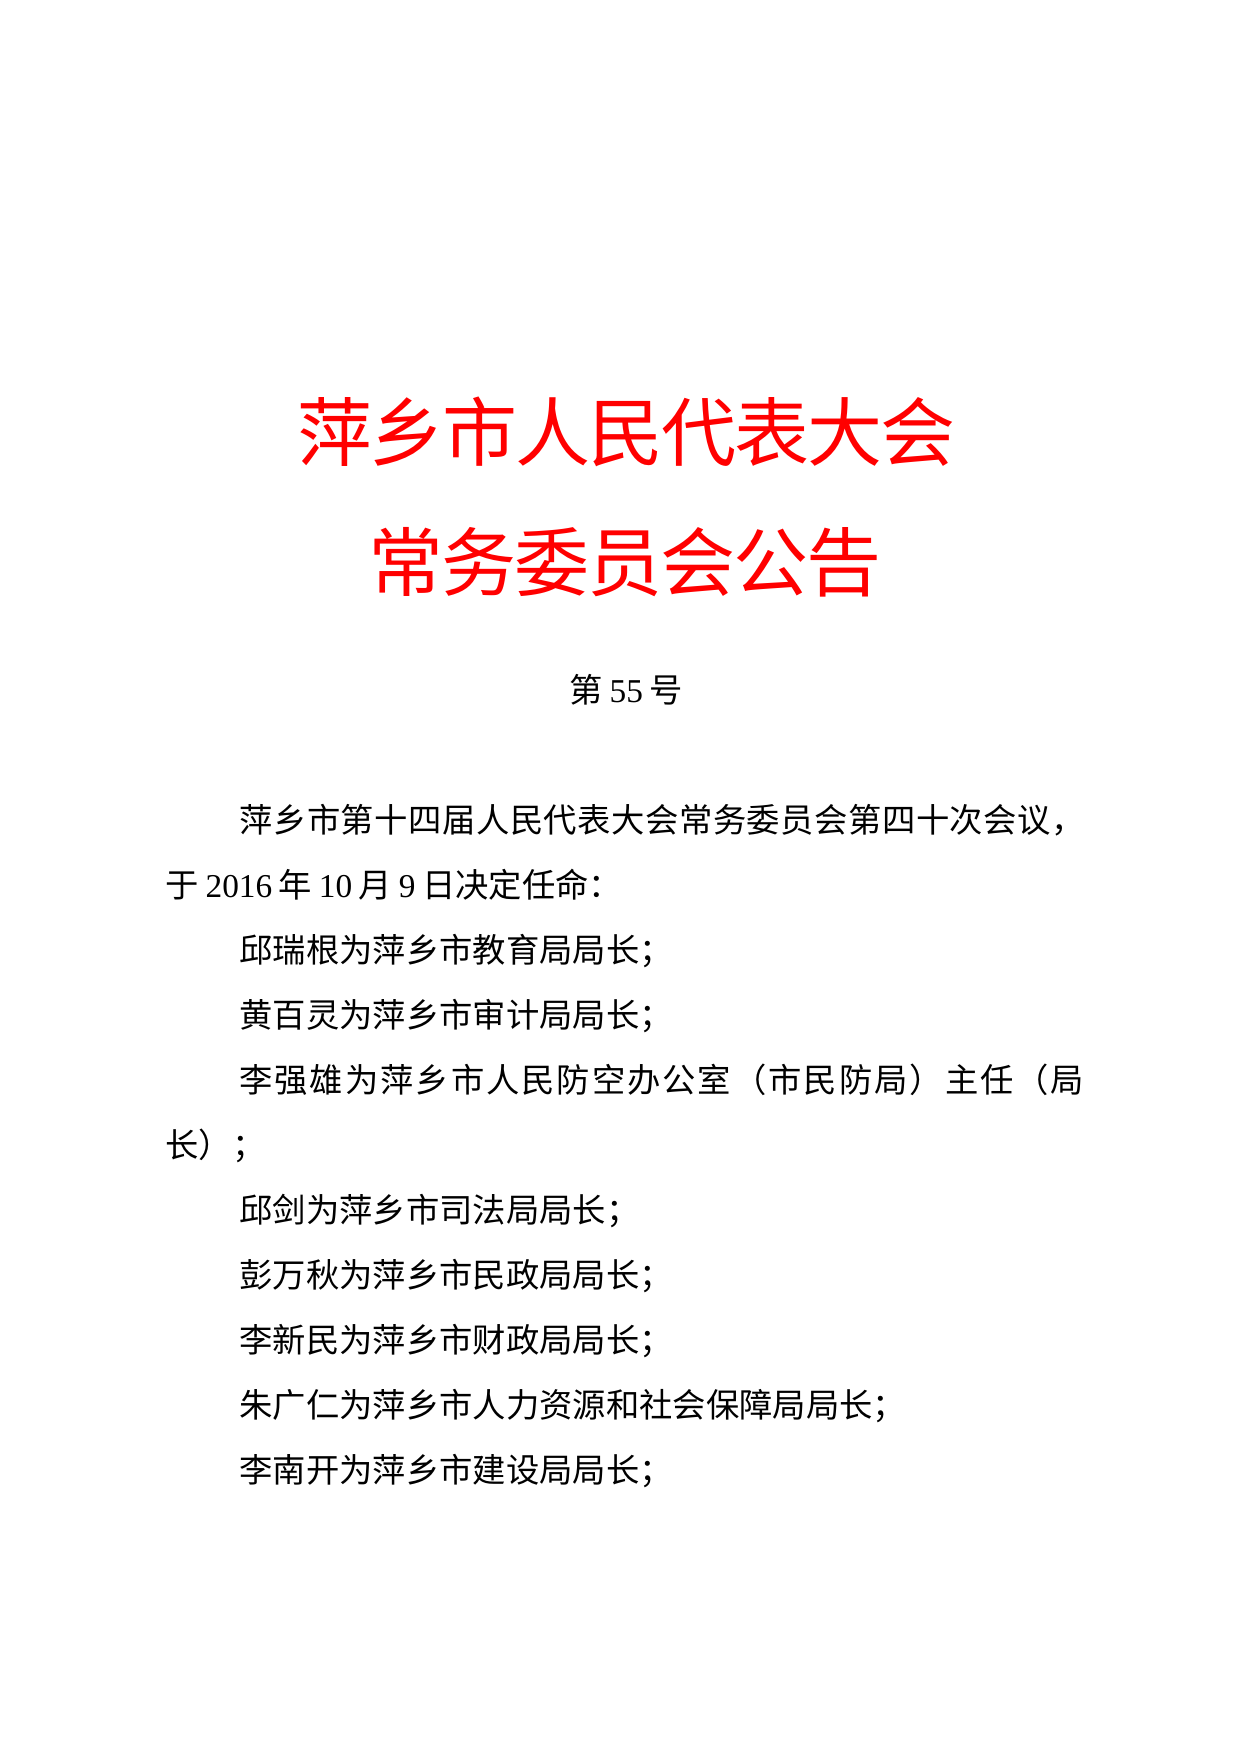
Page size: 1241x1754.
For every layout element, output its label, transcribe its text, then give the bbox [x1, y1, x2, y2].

text 邱瑞根为萍乡市教育局局长； [165, 915, 1087, 980]
text 第55号 [165, 655, 1087, 720]
text 黄百灵为萍乡市审计局局长； [165, 980, 1087, 1045]
text 萍乡市第十四届人民代表大会常务委员会第四十次会议，于2016年10月9日决定任命： [165, 785, 1087, 915]
text 邱剑为萍乡市司法局局长； [165, 1175, 1087, 1240]
text 李强雄为萍乡市人民防空办公室（市民防局）主任（局长）； [165, 1045, 1087, 1175]
text 萍乡市人民代表大会 常务委员会公告 [165, 363, 1087, 623]
text 彭万秋为萍乡市民政局局长； [165, 1240, 1087, 1305]
text 朱广仁为萍乡市人力资源和社会保障局局长； [165, 1370, 1087, 1435]
text 李南开为萍乡市建设局局长； [165, 1435, 1087, 1500]
text 李新民为萍乡市财政局局长； [165, 1305, 1087, 1370]
